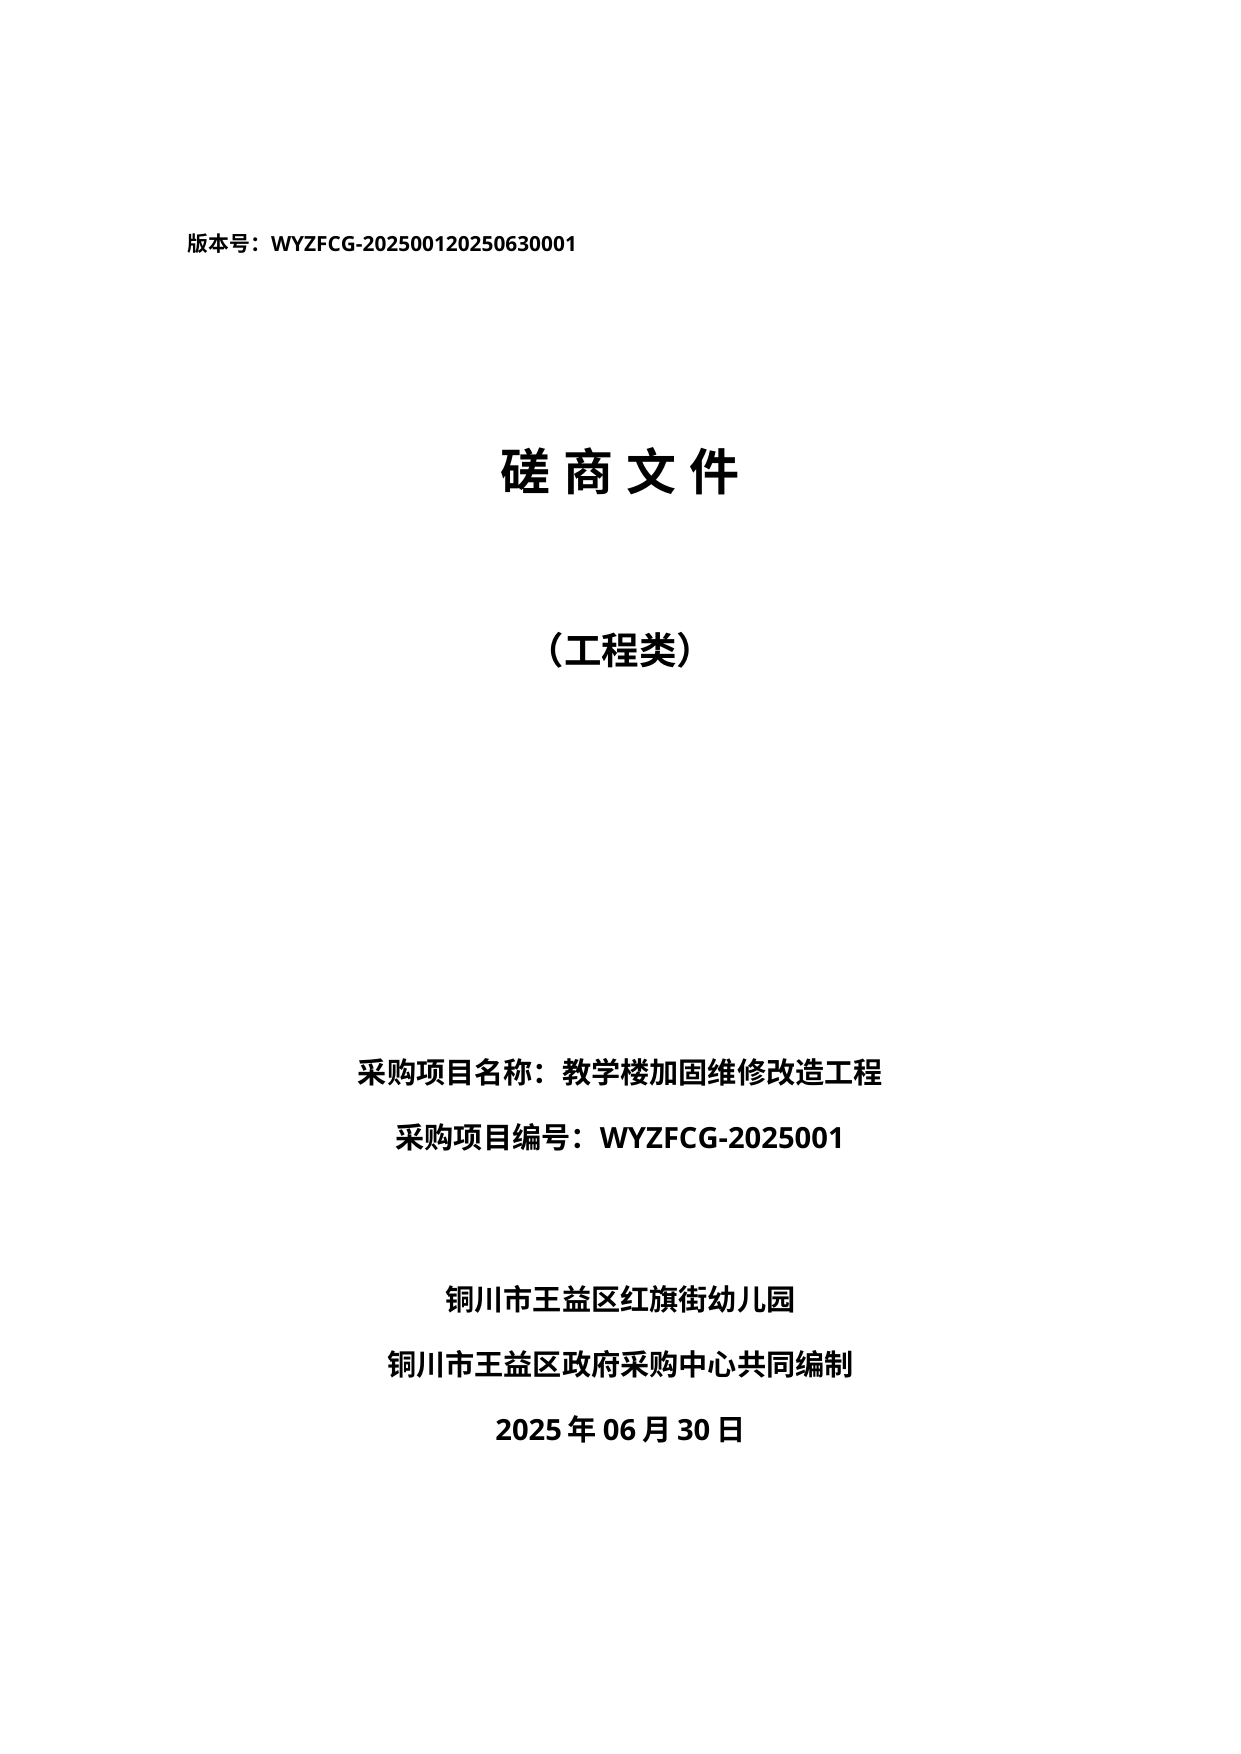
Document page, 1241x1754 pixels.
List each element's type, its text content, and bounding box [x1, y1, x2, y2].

text 采购项目名称：教学楼加固维修改造工程 [187, 1039, 1053, 1104]
text 版本号：WYZFCG-202500120250630001 [187, 227, 1053, 422]
text 铜川市王益区红旗街幼儿园 [187, 1267, 1053, 1332]
text 铜川市王益区政府采购中心共同编制 [187, 1332, 1053, 1397]
text 2025年06月30日 [187, 1397, 1053, 1462]
text （工程类） [187, 617, 1053, 1039]
text 采购项目编号：WYZFCG-2025001 [187, 1104, 1053, 1267]
text 磋 商 文 件 [187, 422, 1053, 617]
